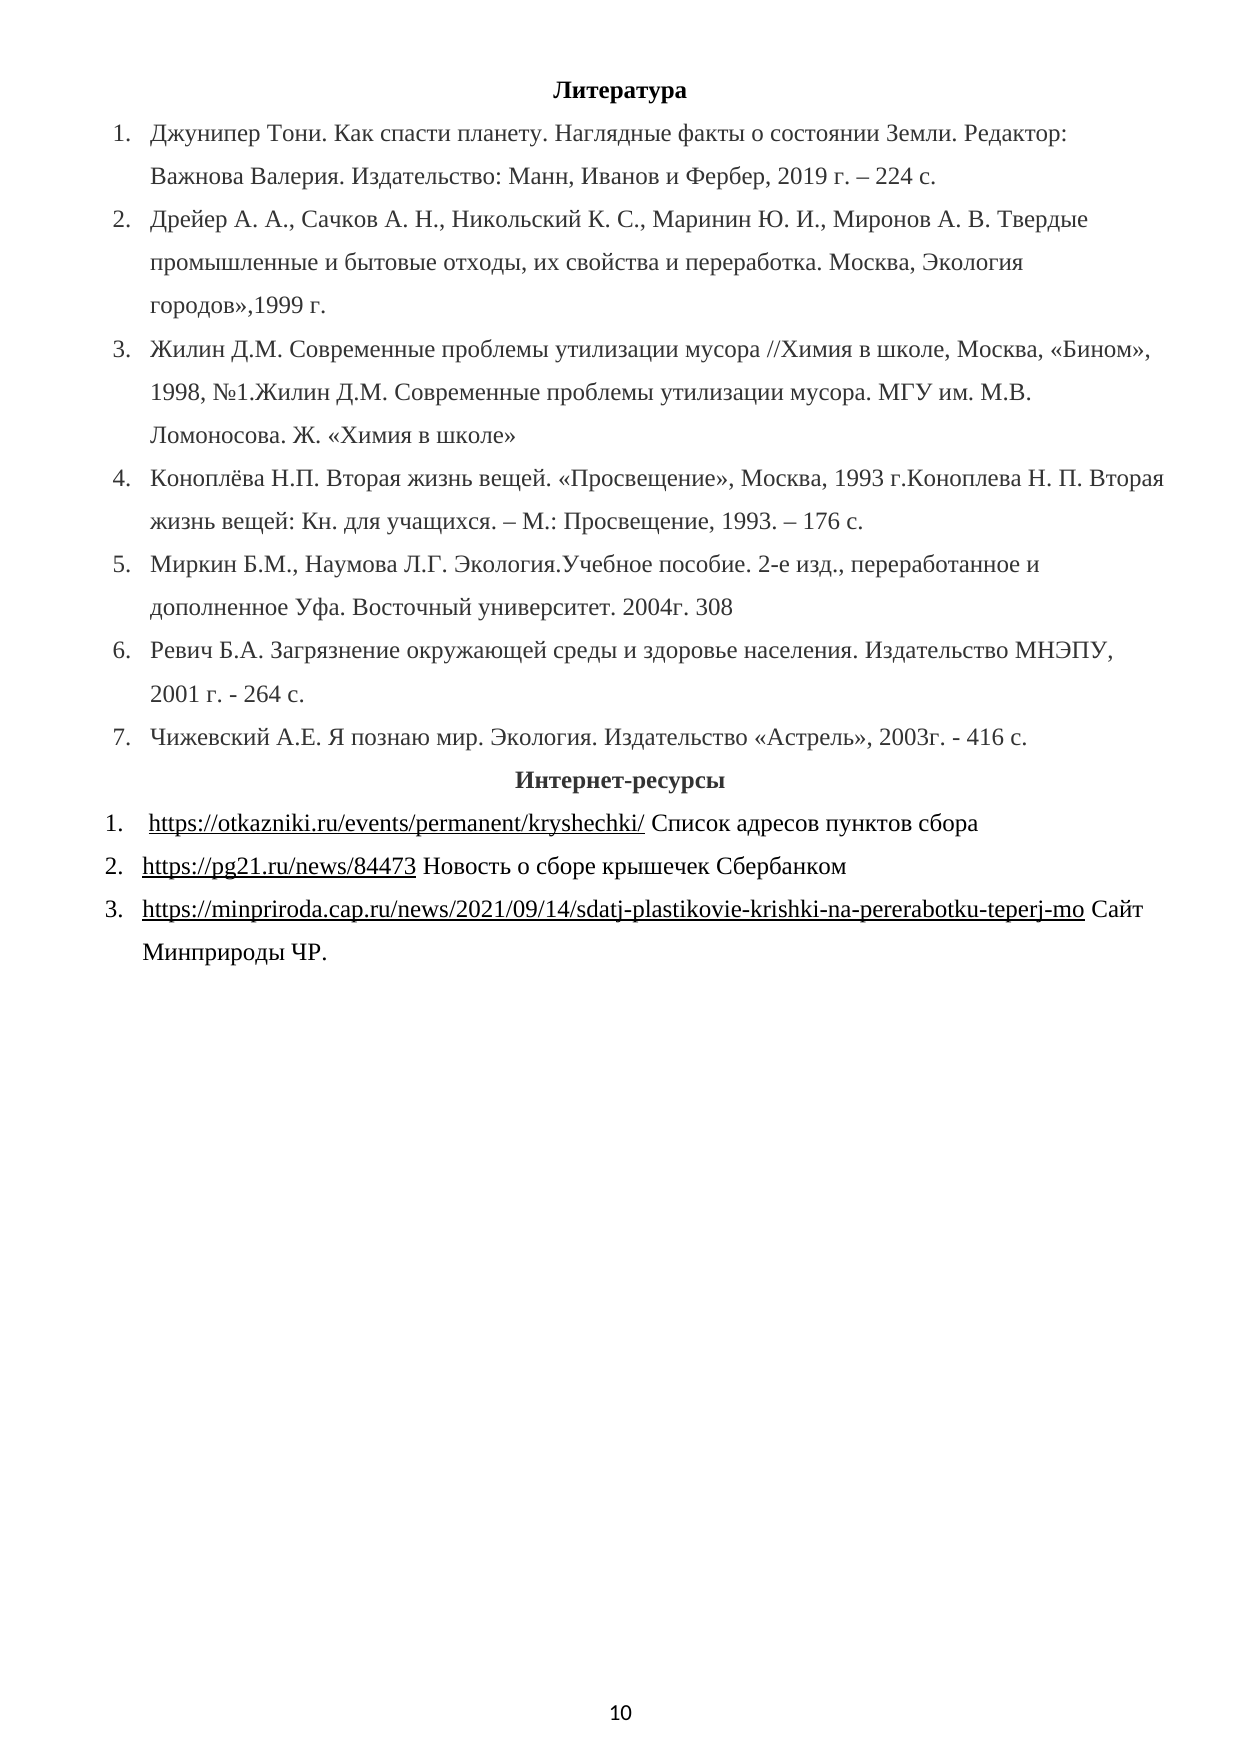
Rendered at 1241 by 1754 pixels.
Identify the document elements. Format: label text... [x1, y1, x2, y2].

list Чижевский А.Е. Я познаю мир. Экология. Издательство «Астрель», 2003г. - 416 с. [112, 722, 1165, 751]
list Ревич Б.А. Загрязнение окружающей среды и здоровье населения. Издательство МНЭПУ, 2001 г. - 264 с. [112, 636, 1165, 707]
text Интернет-ресурсы [75, 765, 1165, 794]
list Миркин Б.М., Наумова Л.Г. Экология.Учебное пособие. 2-е изд., переработанное и дополненное Уфа. Восточный университет. 2004г. 308 [112, 549, 1165, 621]
list Джунипер Тони. Как спасти планету. Наглядные факты о состоянии Земли. Редактор: Важнова Валерия. Издательство: Манн, Иванов и Фербер, 2019 г. – 224 с. [112, 118, 1165, 190]
text Литература [75, 75, 1165, 104]
list https://otkazniki.ru/events/permanent/kryshechki/ Список адресов пунктов сбора [104, 808, 1165, 837]
list Коноплёва Н.П. Вторая жизнь вещей. «Просвещение», Москва, 1993 г.Коноплева Н. П. Вторая жизнь вещей: Кн. для учащихся. – М.: Просвещение, 1993. – 176 с. [112, 463, 1165, 535]
list https://minpriroda.cap.ru/news/2021/09/14/sdatj-plastikovie-krishki-na-pererabotku-teperj-mo Сайт Минприроды ЧР. [104, 894, 1165, 966]
list Дрейер А. А., Сачков А. Н., Никольский К. С., Маринин Ю. И., Миронов А. В. Твердые промышленные и бытовые отходы, их свойства и переработка. Москва, Экология городов»,1999 г. [112, 204, 1165, 319]
list Жилин Д.М. Современные проблемы утилизации мусора //Химия в школе, Москва, «Бином», 1998, №1.Жилин Д.М. Современные проблемы утилизации мусора. МГУ им. М.В. Ломоносова. Ж. «Химия в школе» [112, 334, 1165, 449]
list https://pg21.ru/news/84473 Новость о сборе крышечек Сбербанком [104, 851, 1165, 880]
